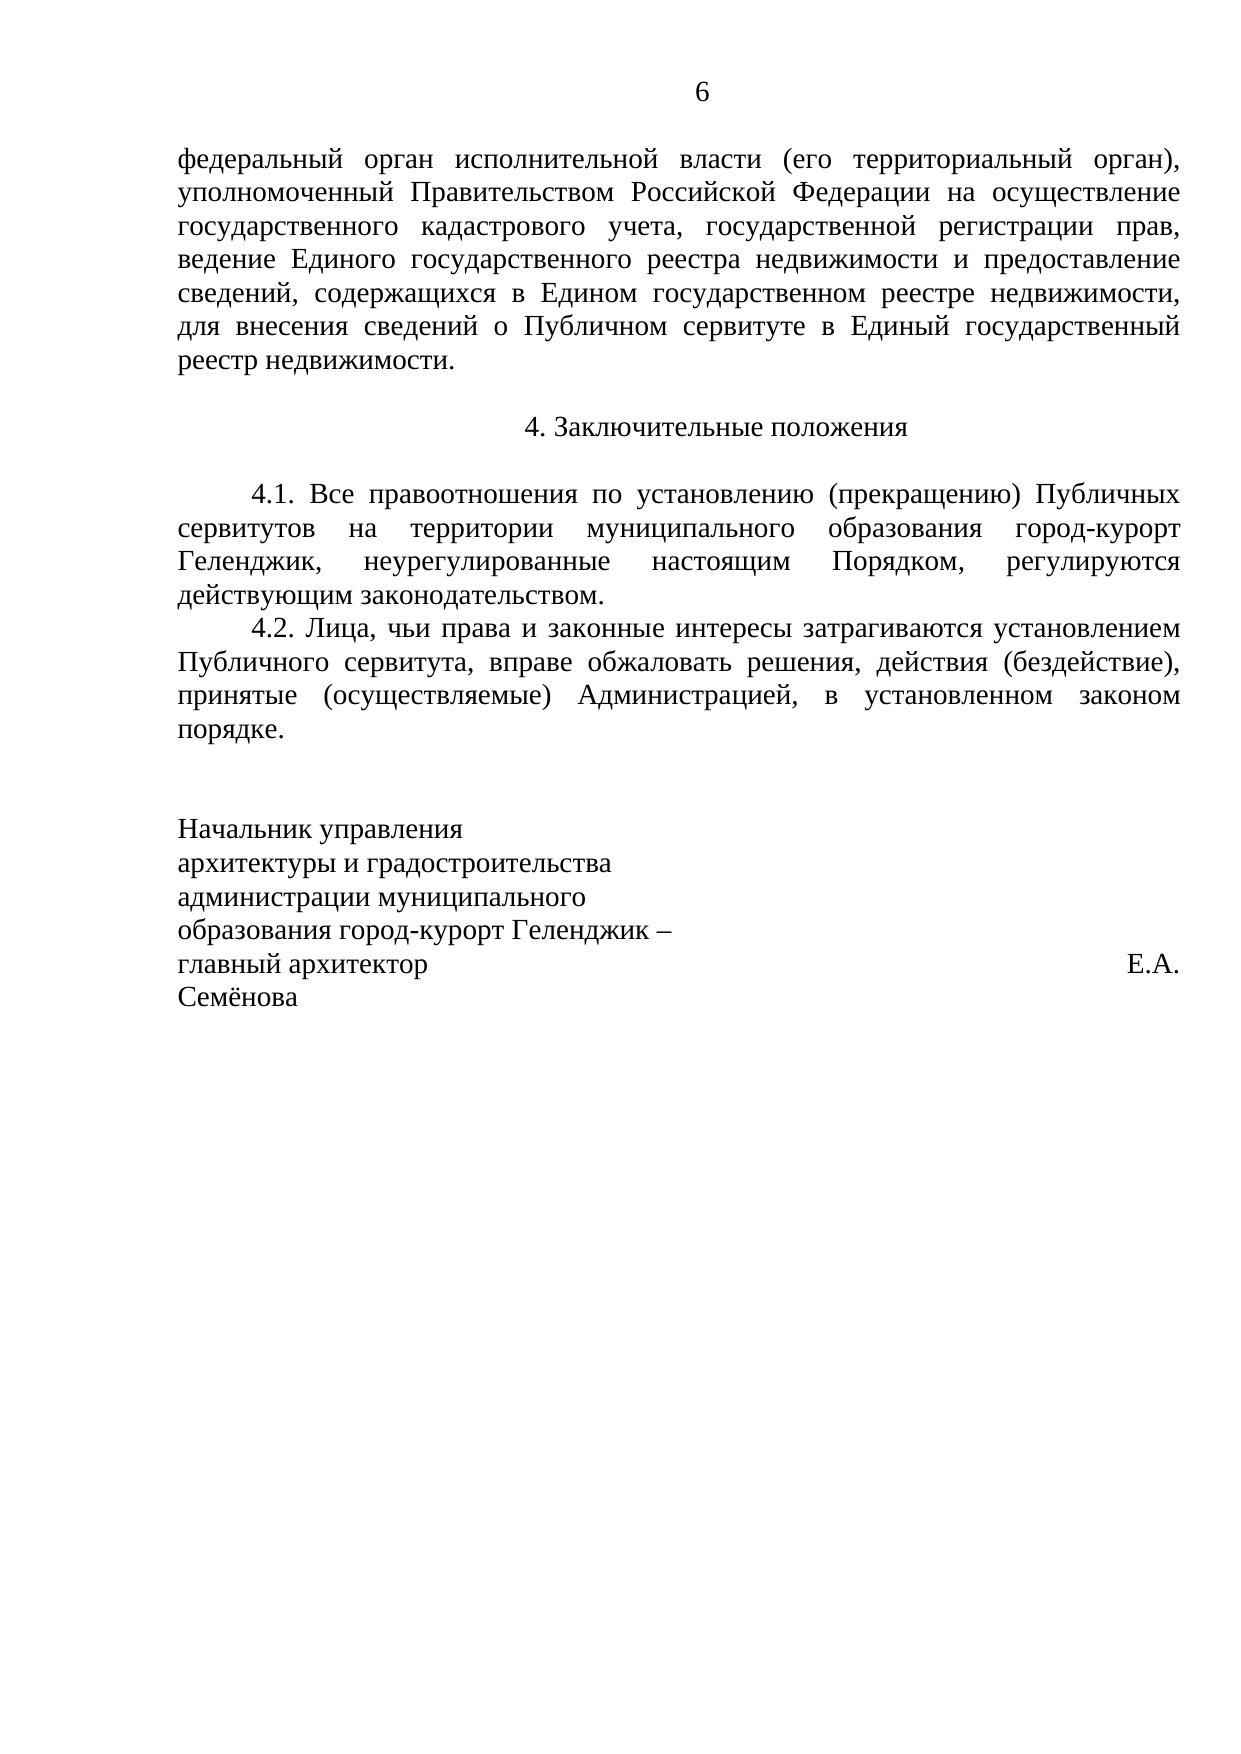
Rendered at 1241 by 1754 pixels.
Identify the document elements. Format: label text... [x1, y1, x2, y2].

text 4.1. Все правоотношения по установлению (прекращению) Публичных сервитутов на территории муниципального образования город-курорт Геленджик, неурегулированные настоящим Порядком, регулируются действующим законодательством. [177, 476, 1181, 610]
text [177, 141, 1181, 376]
title 4. Заключительные положения [177, 409, 1181, 443]
text Начальник управления [177, 812, 1152, 845]
text архитектуры и градостроительства [177, 845, 1152, 879]
text образования город-курорт Геленджик – [177, 912, 1152, 946]
text администрации муниципального [177, 879, 1152, 912]
text главный архитектор Е.А. Семёнова [177, 946, 1181, 1013]
text 4.2. Лица, чьи права и законные интересы затрагиваются установлением Публичного сервитута, вправе обжаловать решения, действия (бездействие), принятые (осуществляемые) Администрацией, в установленном законом порядке. [177, 610, 1181, 744]
